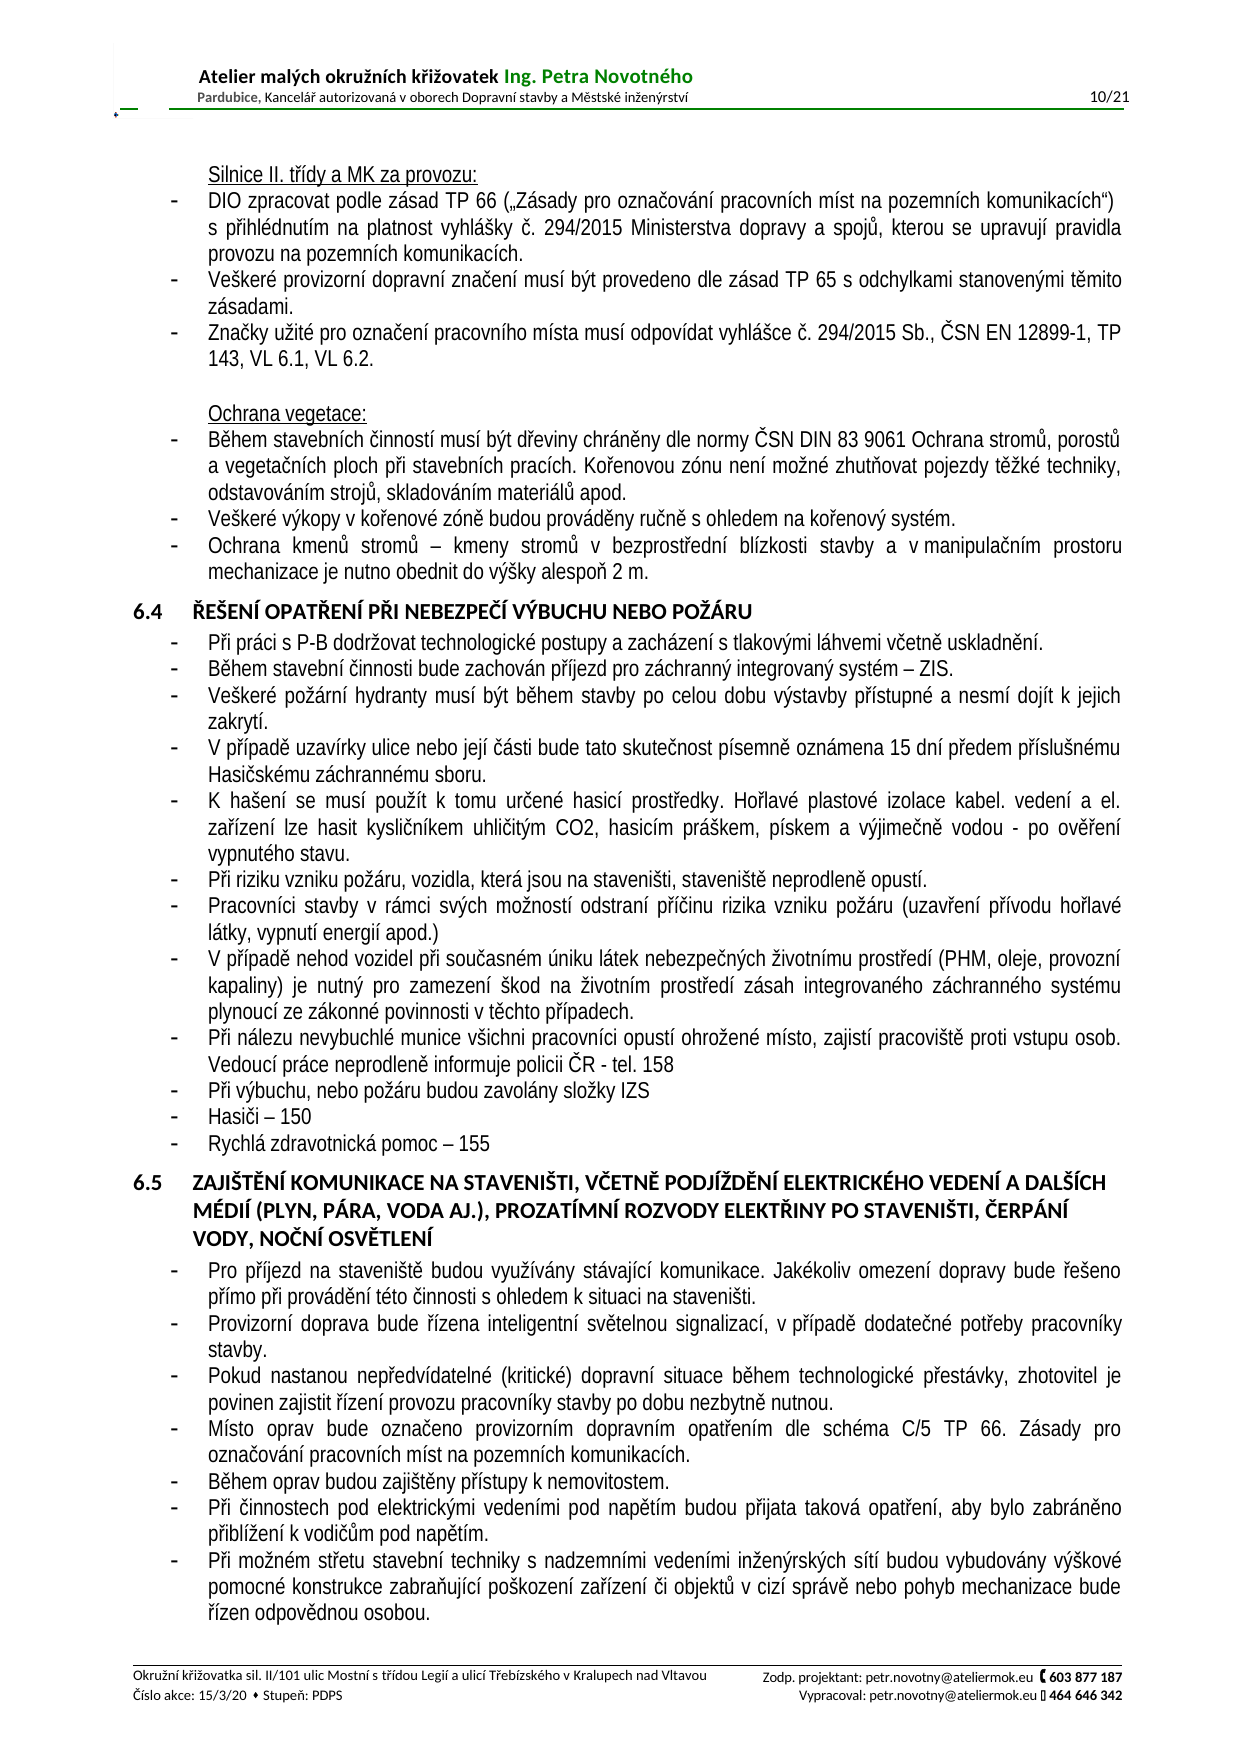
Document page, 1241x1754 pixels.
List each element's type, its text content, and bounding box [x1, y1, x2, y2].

list Při riziku vzniku požáru, vozidla, která jsou na staveništi, staveniště neprodleně opustí. [170, 866, 1122, 892]
list V případě nehod vozidel při současném úniku látek nebezpečných životnímu prostředí (PHM, oleje, provozní kapaliny) je nutný pro zamezení škod na životním prostředí zásah integrovaného záchranného systému plynoucí ze zákonné povinnosti v těchto případech. [170, 945, 1122, 1024]
list Veškeré výkopy v kořenové zóně budou prováděny ručně s ohledem na kořenový systém. [170, 505, 1122, 532]
list Během stavebních činností musí být dřeviny chráněny dle normy ČSN DIN 83 9061 Ochrana stromů, porostů a vegetačních ploch při stavebních pracích. Kořenovou zónu není možné zhutňovat pojezdy těžké techniky, odstavováním strojů, skladováním materiálů apod. [170, 426, 1122, 505]
list V případě uzavírky ulice nebo její části bude tato skutečnost písemně oznámena 15 dní předem příslušnému Hasičskému záchrannému sboru. [170, 734, 1122, 787]
list Hasiči – 150 [170, 1103, 1122, 1130]
list Při možném střetu stavební techniky s nadzemními vedeními inženýrských sítí budou vybudovány výškové pomocné konstrukce zabraňující poškození zařízení či objektů v cizí správě nebo pohyb mechanizace bude řízen odpovědnou osobou. [170, 1547, 1122, 1626]
text Silnice II. třídy a MK za provozu: [208, 161, 1122, 187]
list Pokud nastanou nepředvídatelné (kritické) dopravní situace během technologické přestávky, zhotovitel je povinen zajistit řízení provozu pracovníky stavby po dobu nezbytně nutnou. [170, 1362, 1122, 1415]
list Veškeré požární hydranty musí být během stavby po celou dobu výstavby přístupné a nesmí dojít k jejich zakrytí. [170, 682, 1122, 734]
list DIO zpracovat podle zásad TP 66 („Zásady pro označování pracovních míst na pozemních komunikacích“) s přihlédnutím na platnost vyhlášky č. 294/2015 Ministerstva dopravy a spojů, kterou se upravují pravidla provozu na pozemních komunikacích. [170, 187, 1122, 266]
list Při nálezu nevybuchlé munice všichni pracovníci opustí ohrožené místo, zajistí pracoviště proti vstupu osob. Vedoucí práce neprodleně informuje policii ČR - tel. 158 [170, 1024, 1122, 1077]
list Pro příjezd na staveniště budou využívány stávající komunikace. Jakékoliv omezení dopravy bude řešeno přímo při provádění této činnosti s ohledem k situaci na staveništi. [170, 1257, 1122, 1309]
list Veškeré provizorní dopravní značení musí být provedeno dle zásad TP 65 s odchylkami stanovenými těmito zásadami. [170, 266, 1122, 319]
list Během oprav budou zajištěny přístupy k nemovitostem. [170, 1468, 1122, 1494]
list Provizorní doprava bude řízena inteligentní světelnou signalizací, v případě dodatečné potřeby pracovníky stavby. [170, 1309, 1122, 1362]
list K hašení se musí použít k tomu určené hasicí prostředky. Hořlavé plastové izolace kabel. vedení a el. zařízení lze hasit kysličníkem uhličitým CO2, hasicím práškem, pískem a výjimečně vodou - po ověření vypnutého stavu. [170, 787, 1122, 866]
list Pracovníci stavby v rámci svých možností odstraní příčinu rizika vzniku požáru (uzavření přívodu hořlavé látky, vypnutí energií apod.) [170, 892, 1122, 945]
text Ochrana vegetace: [208, 400, 1122, 426]
list Místo oprav bude označeno provizorním dopravním opatřením dle schéma C/5 TP 66. Zásady pro označování pracovních míst na pozemních komunikacích. [170, 1415, 1122, 1468]
list Ochrana kmenů stromů – kmeny stromů v bezprostřední blízkosti stavby a v manipulačním prostoru mechanizace je nutno obednit do výšky alespoň 2 m. [170, 532, 1122, 584]
subtitle Řešení opatření při nebezpečí výbuchu nebo požáru [133, 597, 1122, 625]
list Při činnostech pod elektrickými vedeními pod napětím budou přijata taková opatření, aby bylo zabráněno přiblížení k vodičům pod napětím. [170, 1494, 1122, 1547]
list Značky užité pro označení pracovního místa musí odpovídat vyhlášce č. 294/2015 Sb., ČSN EN 12899-1, TP 143, VL 6.1, VL 6.2. [170, 319, 1122, 372]
list Během stavební činnosti bude zachován příjezd pro záchranný integrovaný systém – ZIS. [170, 655, 1122, 682]
list Při práci s P-B dodržovat technologické postupy a zacházení s tlakovými láhvemi včetně uskladnění. [170, 629, 1122, 655]
subtitle Zajištění komunikace na staveništi, včetně podjíždění elektrického vedení a dalších médií (plyn, pára, voda aj.), prozatímní rozvody elektřiny po staveništi, čerpání vody, noční osvětlení [133, 1168, 1122, 1253]
list Při výbuchu, nebo požáru budou zavolány složky IZS [170, 1077, 1122, 1103]
list Rychlá zdravotnická pomoc – 155 [170, 1130, 1122, 1156]
